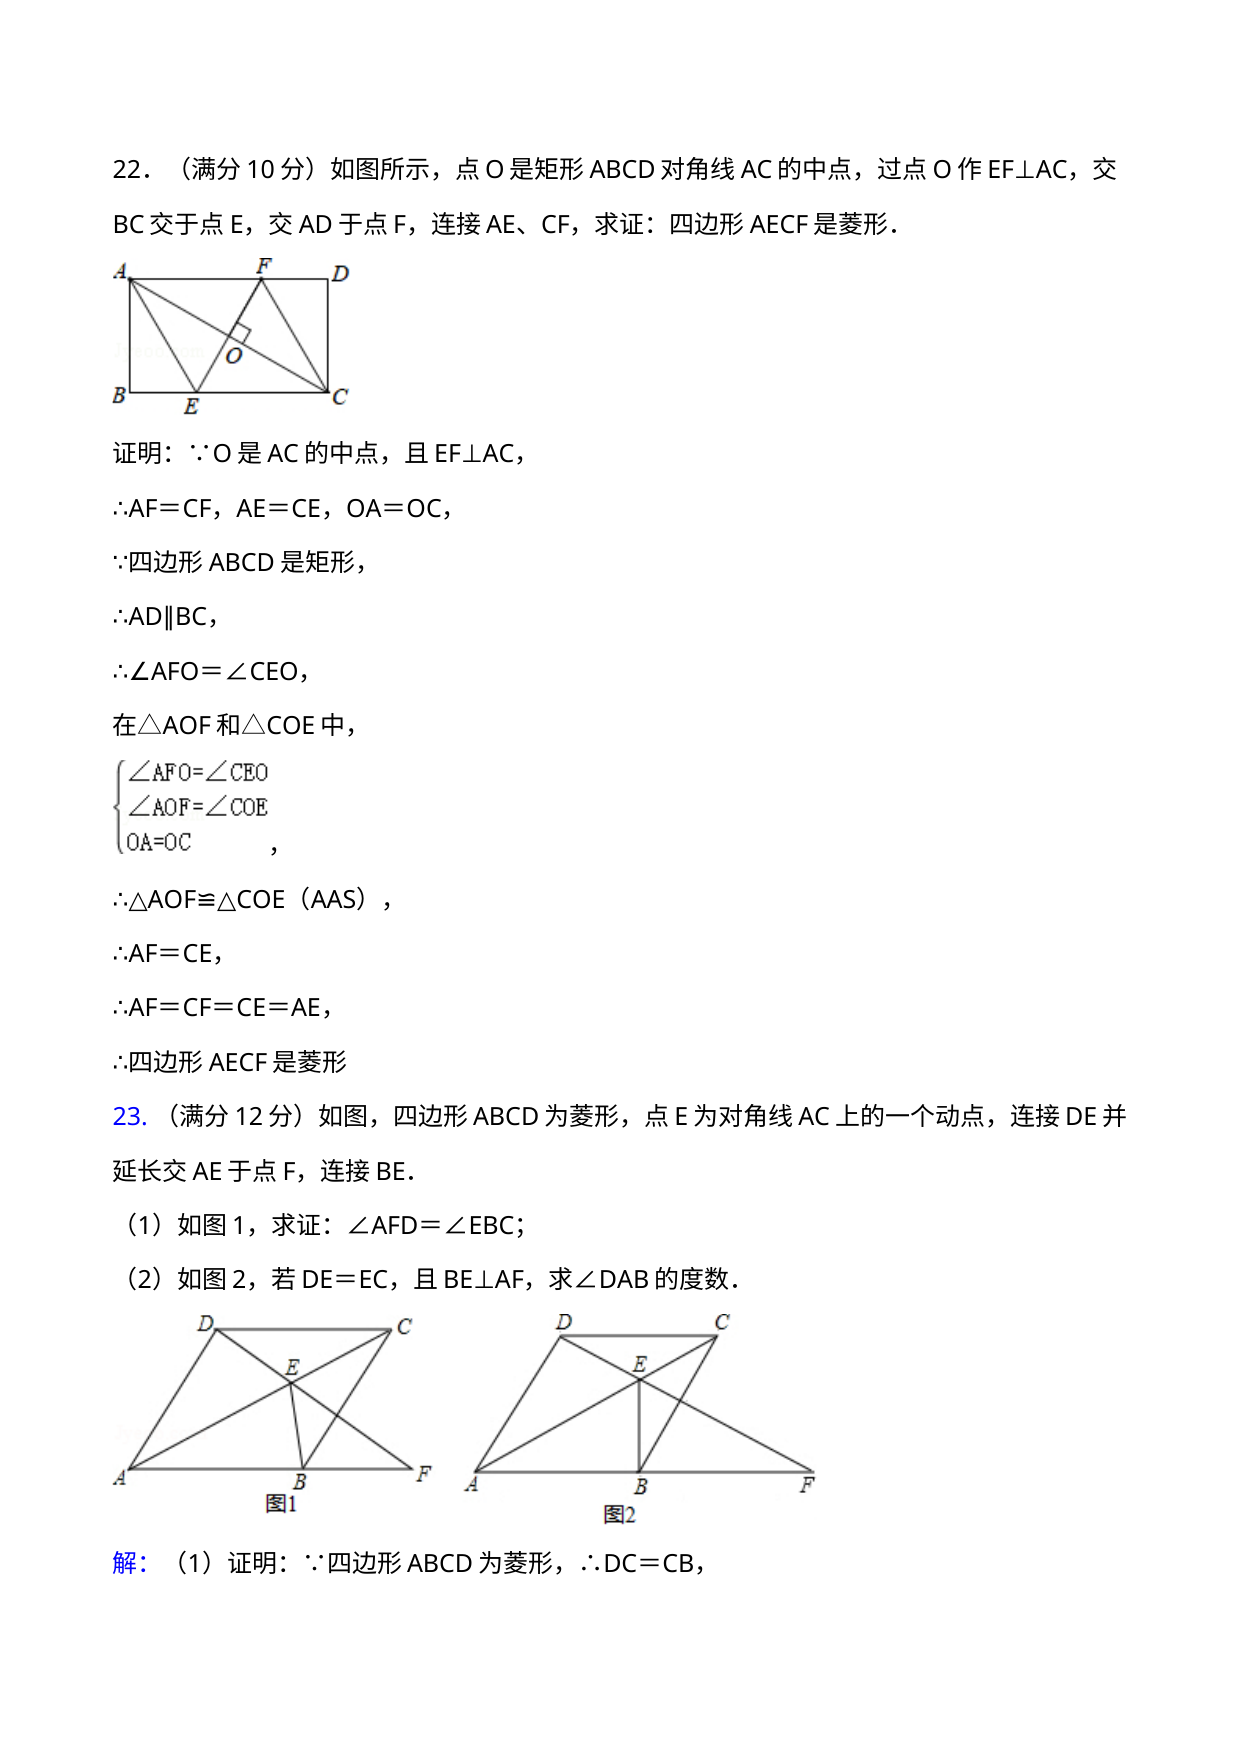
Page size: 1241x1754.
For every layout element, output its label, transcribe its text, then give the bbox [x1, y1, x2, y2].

text 23. （满分12分）如图，四边形ABCD为菱形，点E为对角线AC上的一个动点，连接DE并延长交AE于点F，连接BE． [112, 1097, 1128, 1187]
text ∴AF＝CE， [112, 933, 1128, 970]
text ∵四边形ABCD是矩形， [112, 542, 1128, 579]
picture [112, 258, 354, 419]
text （2）如图2，若DE＝EC，且BE⊥AF，求∠DAB的度数． [112, 1260, 1128, 1296]
text ∴∠AFO＝∠CEO， [112, 651, 1128, 687]
text ， [112, 760, 1128, 861]
picture [112, 1314, 821, 1529]
text ∴AF＝CF，AE＝CE，OA＝OC， [112, 488, 1128, 524]
picture [112, 760, 269, 854]
text ∴AF＝CF＝CE＝AE， [112, 988, 1128, 1024]
text 22．（满分10分）如图所示，点O是矩形ABCD对角线AC的中点，过点O作EF⊥AC，交BC交于点E，交AD于点F，连接AE、CF，求证：四边形AECF是菱形． [112, 150, 1128, 241]
text ∴四边形AECF是菱形 [112, 1042, 1128, 1078]
text 在△AOF和△COE中， [112, 706, 1128, 742]
text 解：（1）证明：∵四边形ABCD为菱形，∴DC＝CB， [112, 1544, 1128, 1580]
text 证明：∵O是AC的中点，且EF⊥AC， [112, 434, 1128, 470]
text ∴AD∥BC， [112, 597, 1128, 633]
text ∴△AOF≌△COE（AAS）， [112, 879, 1128, 915]
text （1）如图1，求证：∠AFD＝∠EBC； [112, 1205, 1128, 1242]
